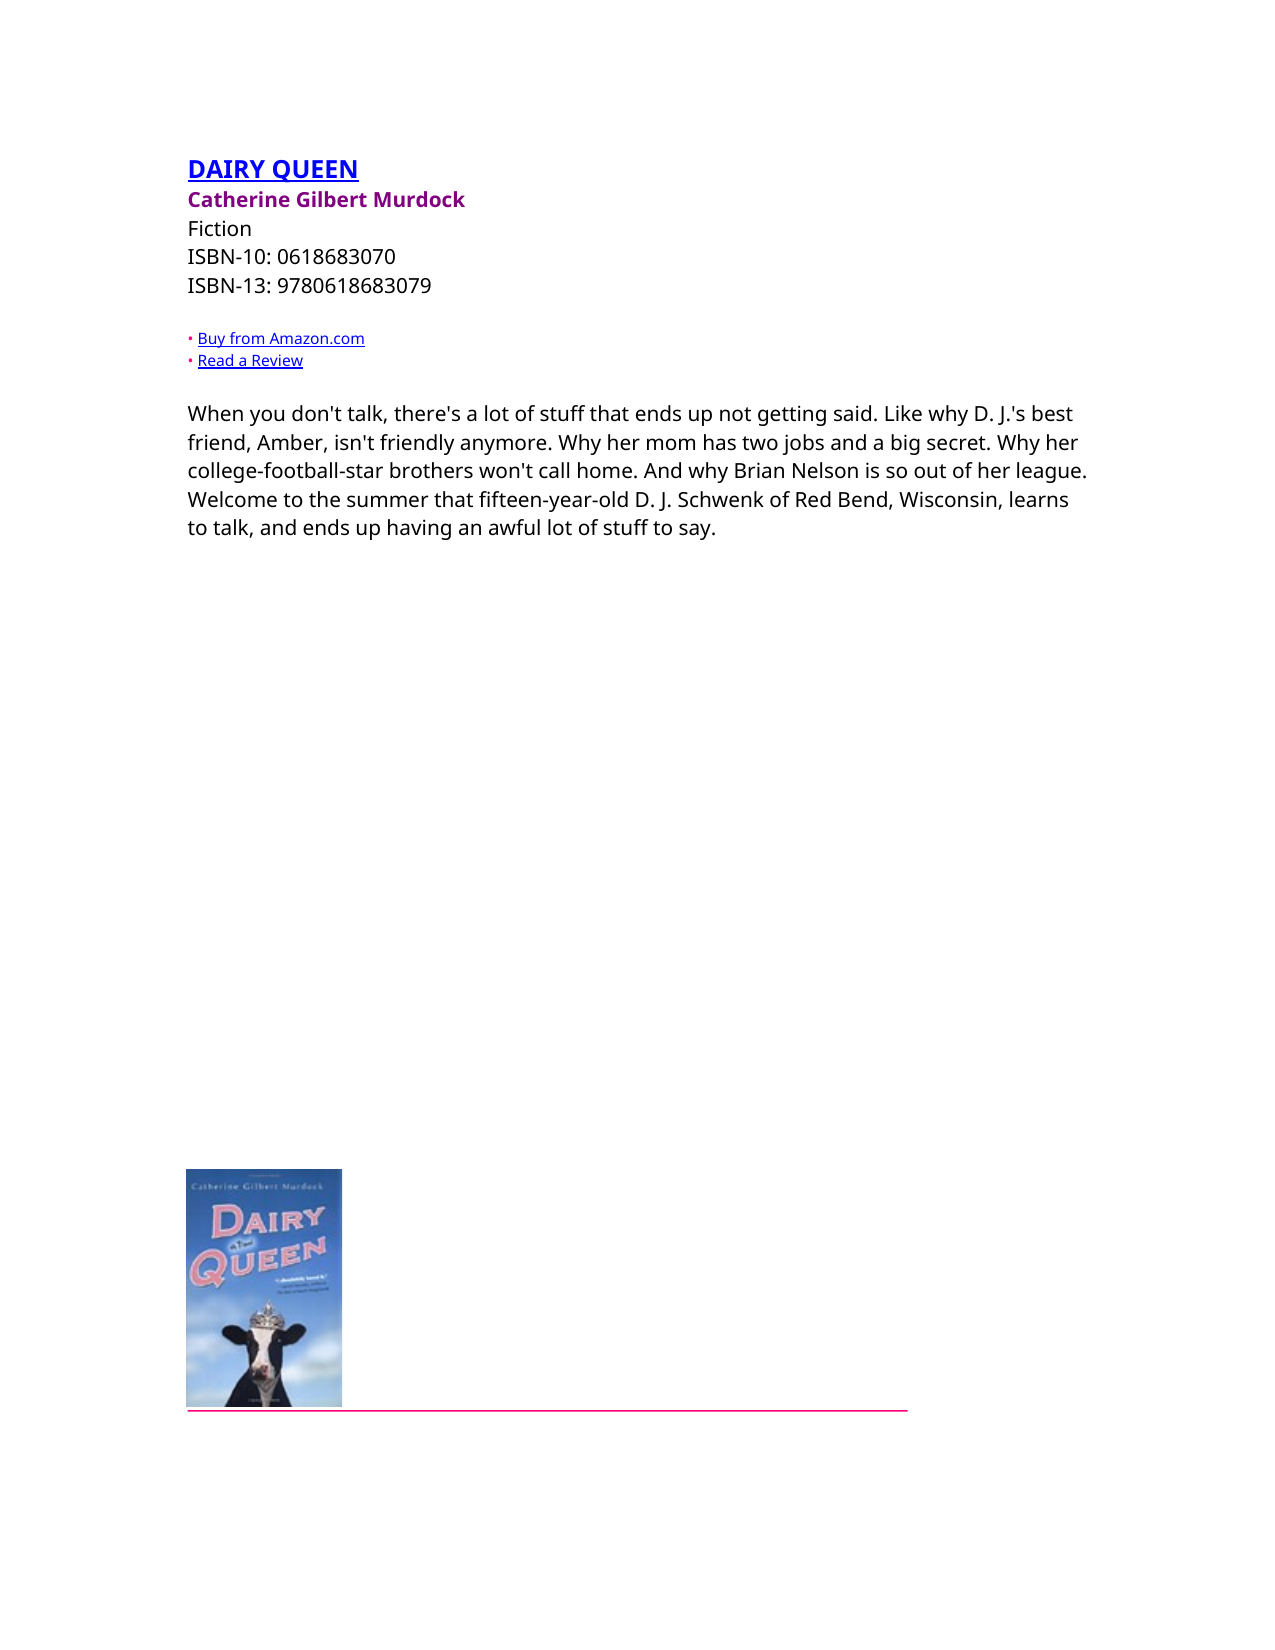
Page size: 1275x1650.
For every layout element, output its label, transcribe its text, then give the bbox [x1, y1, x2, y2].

table_cell [186, 1409, 1095, 1440]
table_cell DAIRY QUEEN Catherine Gilbert Murdock Fiction ISBN-10: 0618683070 ISBN-13: 9780618683079 • Buy from Amazon.com • Read a Review When you don't talk, there's a lot of stuff that ends up not getting said. Like why D. J.'s best friend, Amber, isn't friendly anymore. Why her mom has two jobs and a big secret. Why her college-football-star brothers won't call home. And why Brian Nelson is so out of her league. Welcome to the summer that fifteen-year-old D. J. Schwenk of Red Bend, Wisconsin, learns to talk, and ends up having an awful lot of stuff to say. [186, 150, 1095, 1408]
picture [186, 1169, 343, 1407]
